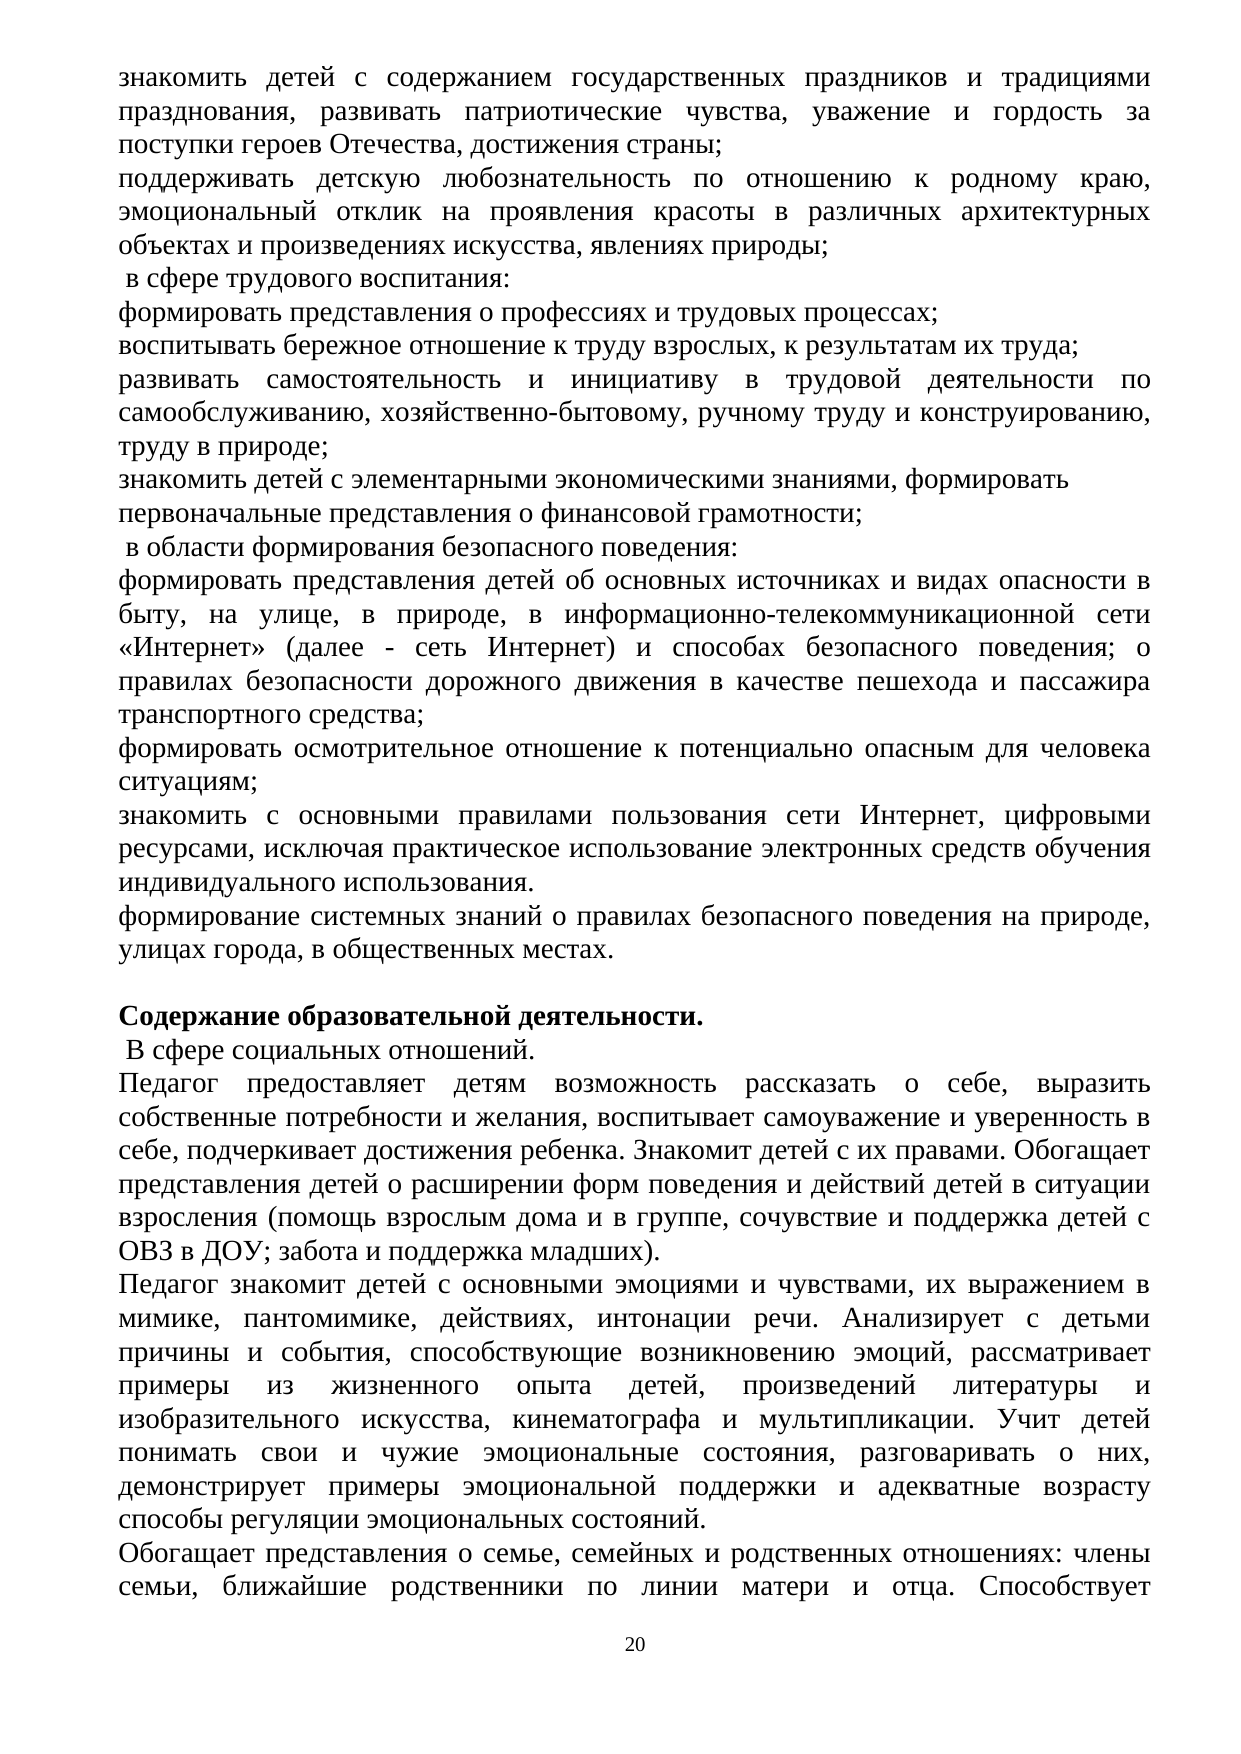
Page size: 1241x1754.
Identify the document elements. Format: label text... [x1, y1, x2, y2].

text первоначальные представления о финансовой грамотности; [118, 495, 1152, 529]
text развивать самостоятельность и инициативу в трудовой деятельности по самообслуживанию, хозяйственно-бытовому, ручному труду и конструированию, труду в природе; [118, 361, 1152, 462]
text знакомить детей с содержанием государственных праздников и традициями празднования, развивать патриотические чувства, уважение и гордость за поступки героев Отечества, достижения страны; [118, 59, 1152, 160]
text воспитывать бережное отношение к труду взрослых, к результатам их труда; [118, 327, 1152, 361]
text формировать осмотрительное отношение к потенциально опасным для человека ситуациям; [118, 730, 1152, 797]
text Педагог предоставляет детям возможность рассказать о себе, выразить собственные потребности и желания, воспитывает самоуважение и уверенность в себе, подчеркивает достижения ребенка. Знакомит детей с их правами. Обогащает представления детей о расширении форм поведения и действий детей в ситуации взросления (помощь взрослым дома и в группе, сочувствие и поддержка детей с ОВЗ в ДОУ; забота и поддержка младших). [118, 1065, 1152, 1267]
text знакомить детей с элементарными экономическими знаниями, формировать [118, 462, 1152, 495]
text формировать представления детей об основных источниках и видах опасности в быту, на улице, в природе, в информационно-телекоммуникационной сети «Интернет» (далее - сеть Интернет) и способах безопасного поведения; о правилах безопасности дорожного движения в качестве пешехода и пассажира транспортного средства; [118, 562, 1152, 730]
text поддерживать детскую любознательность по отношению к родному краю, эмоциональный отклик на проявления красоты в различных архитектурных объектах и произведениях искусства, явлениях природы; [118, 160, 1152, 260]
text формировать представления о профессиях и трудовых процессах; [118, 294, 1152, 327]
text в области формирования безопасного поведения: [118, 529, 1152, 562]
text Содержание образовательной деятельности. [118, 998, 1152, 1032]
text в сфере трудового воспитания: [118, 260, 1152, 294]
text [118, 1535, 1152, 1602]
text Педагог знакомит детей с основными эмоциями и чувствами, их выражением в мимике, пантомимике, действиях, интонации речи. Анализирует с детьми причины и события, способствующие возникновению эмоций, рассматривает примеры из жизненного опыта детей, произведений литературы и изобразительного искусства, кинематографа и мультипликации. Учит детей понимать свои и чужие эмоциональные состояния, разговаривать о них, демонстрирует примеры эмоциональной поддержки и адекватные возрасту способы регуляции эмоциональных состояний. [118, 1267, 1152, 1535]
text формирование системных знаний о правилах безопасного поведения на природе, улицах города, в общественных местах. [118, 898, 1152, 965]
text знакомить с основными правилами пользования сети Интернет, цифровыми ресурсами, исключая практическое использование электронных средств обучения индивидуального использования. [118, 797, 1152, 898]
text В сфере социальных отношений. [118, 1032, 1152, 1065]
